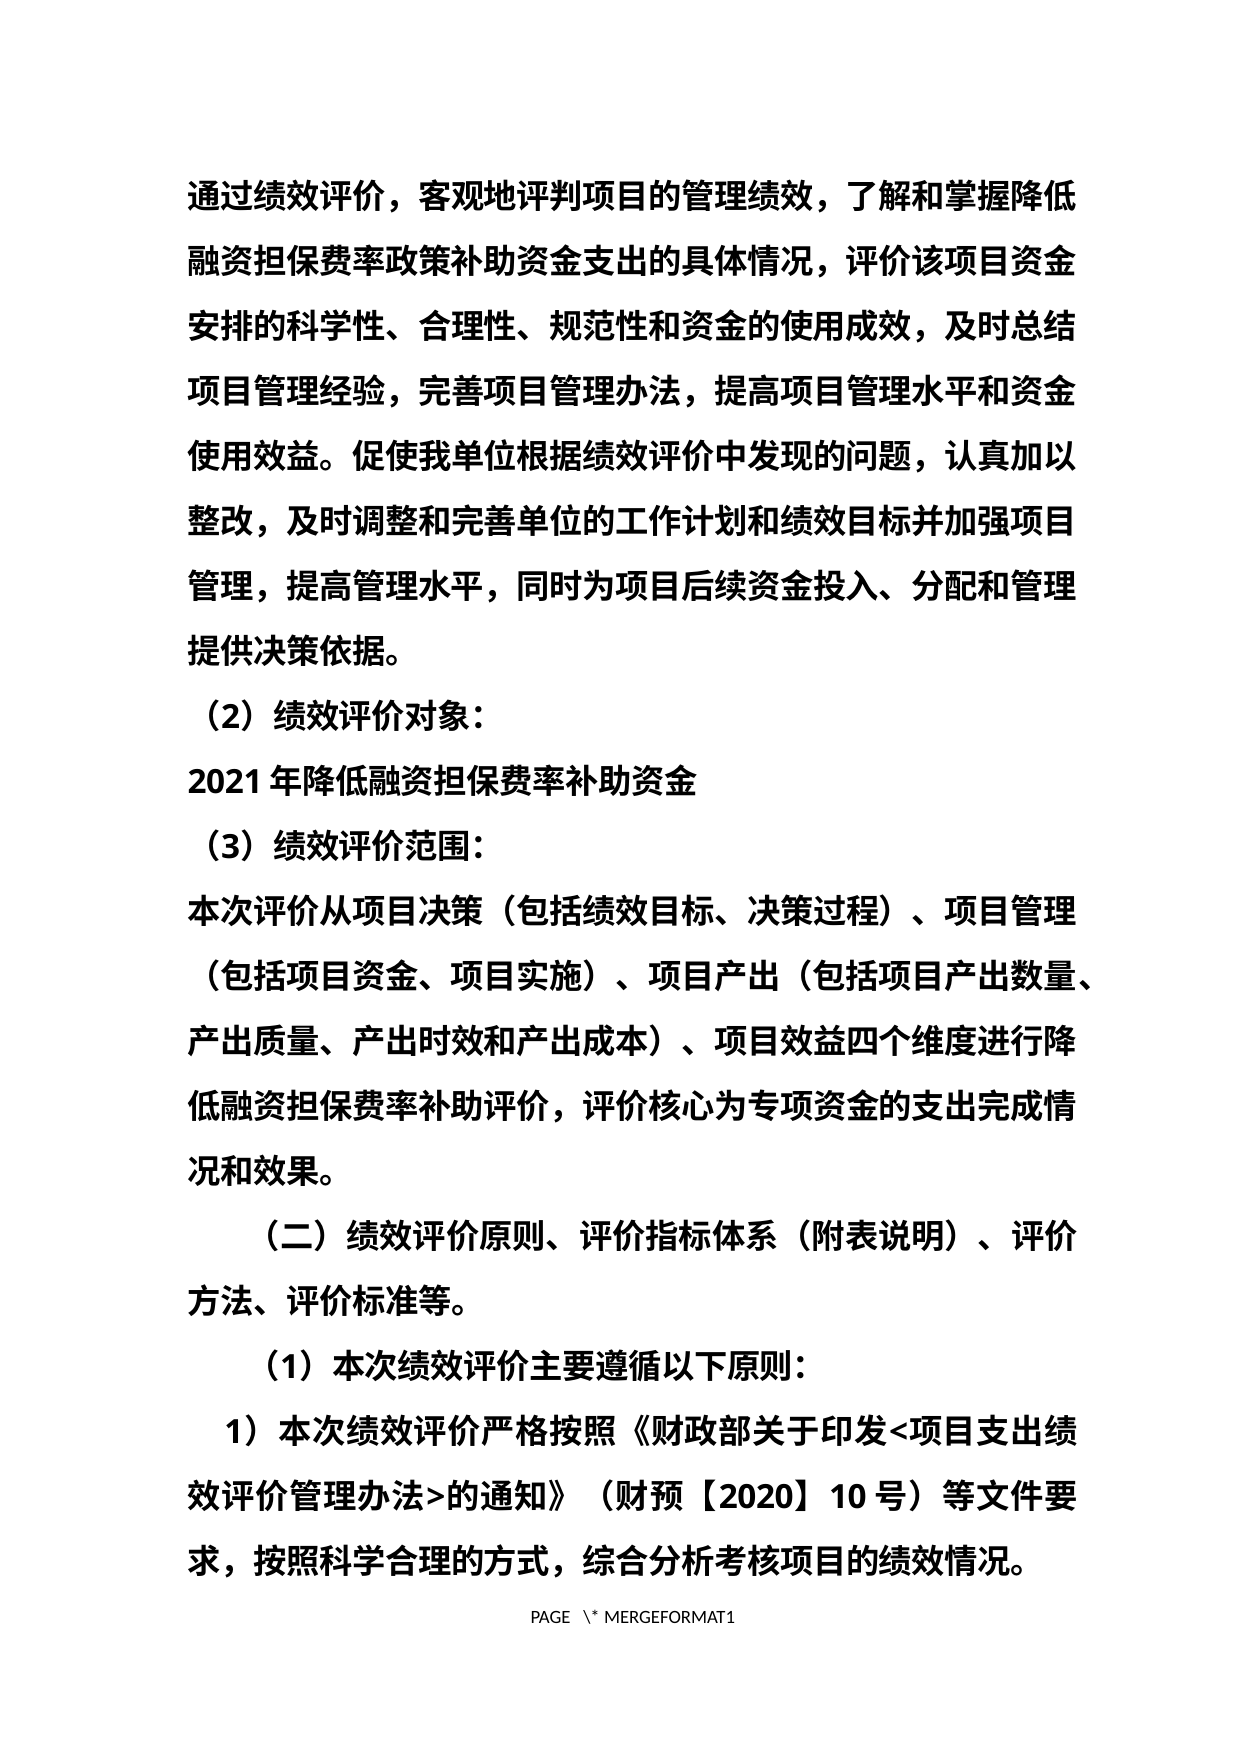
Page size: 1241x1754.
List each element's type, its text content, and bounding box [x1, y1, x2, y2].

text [187, 1332, 1078, 1592]
text （二）绩效评价原则、评价指标体系（附表说明）、评价方法、评价标准等。 [187, 1202, 1078, 1332]
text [187, 162, 1078, 1202]
